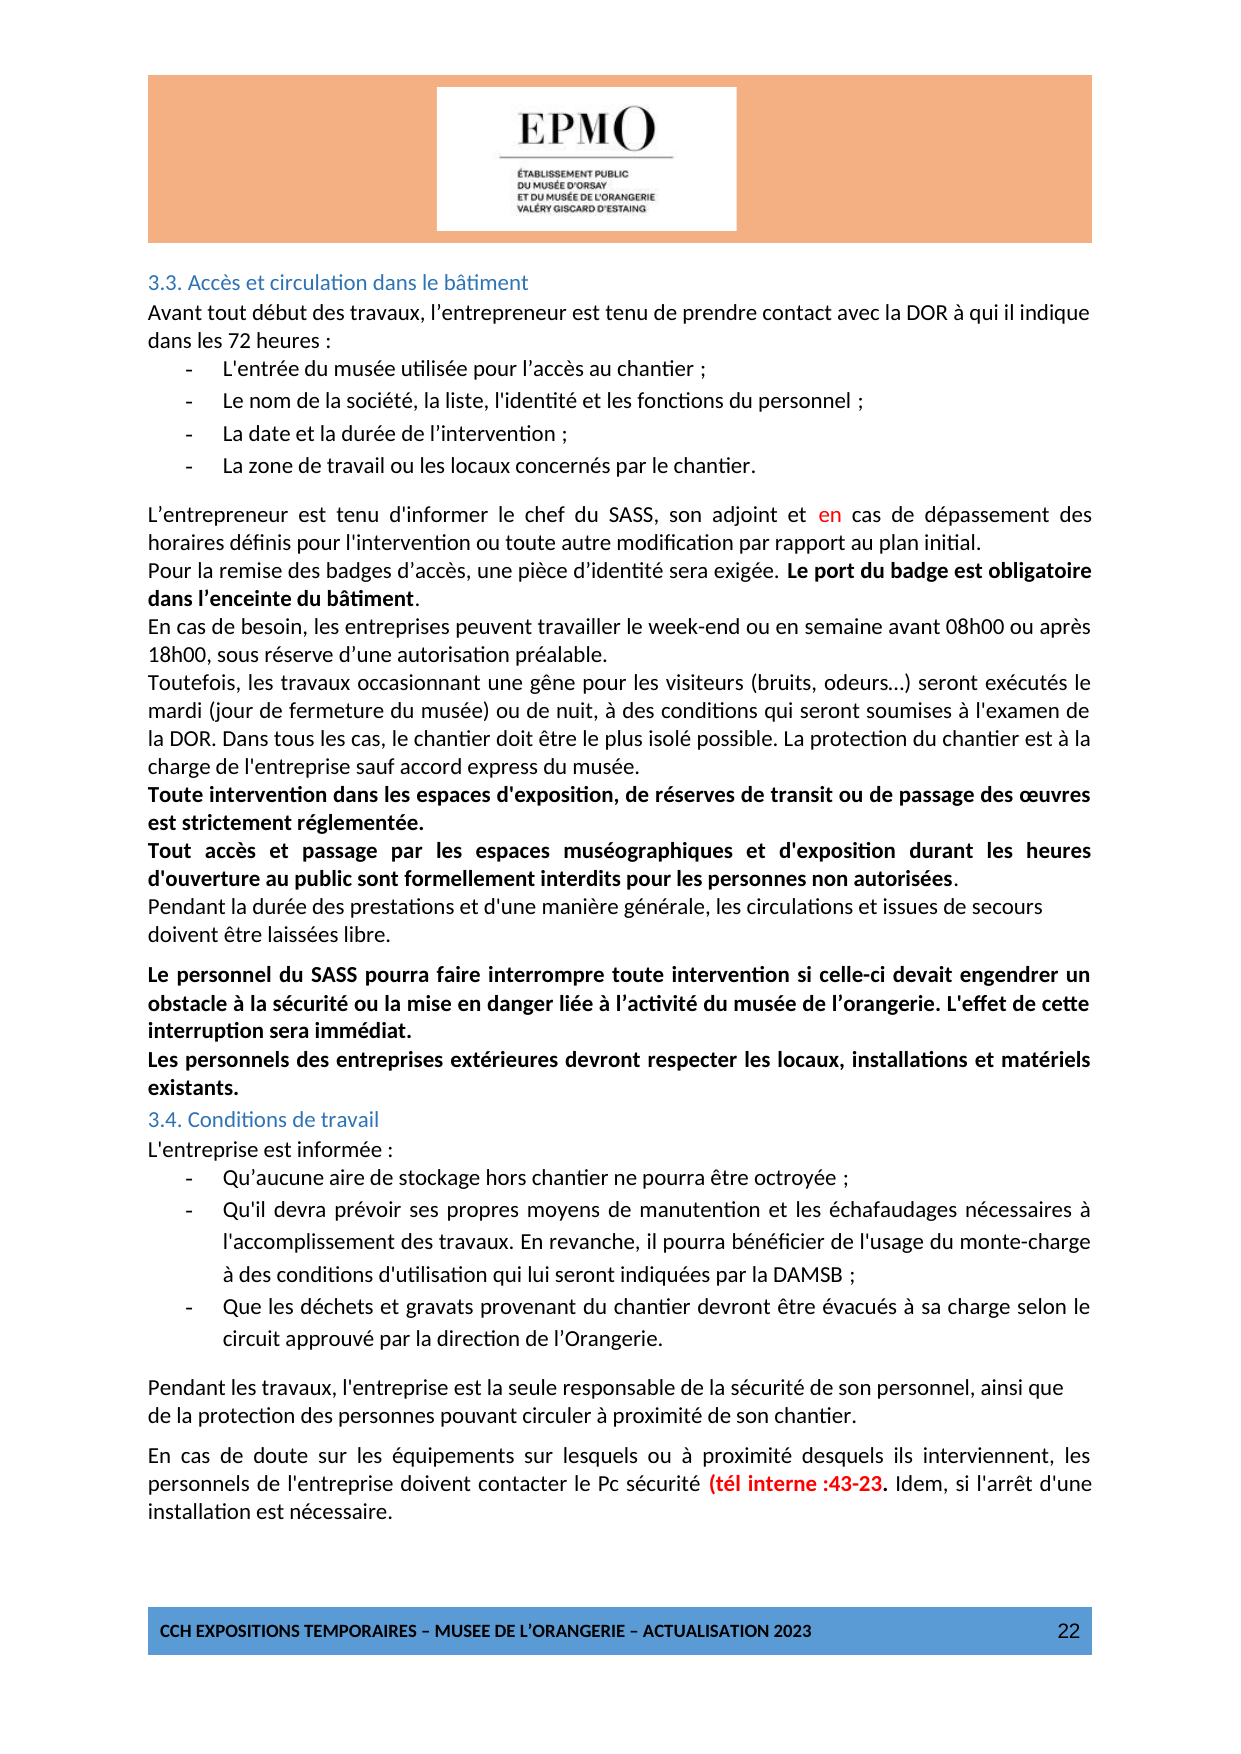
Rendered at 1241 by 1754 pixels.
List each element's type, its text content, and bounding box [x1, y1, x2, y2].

text En cas de doute sur les équipements sur lesquels ou à proximité desquels ils interviennent, les personnels de l'entreprise doivent contacter le Pc sécurité (tél interne :43-23. Idem, si l'arrêt d'une installation est nécessaire. [148, 1441, 1092, 1526]
text Toutefois, les travaux occasionnant une gêne pour les visiteurs (bruits, odeurs…) seront exécutés le mardi (jour de fermeture du musée) ou de nuit, à des conditions qui seront soumises à l'examen de la DOR. Dans tous les cas, le chantier doit être le plus isolé possible. La protection du chantier est à la charge de l'entreprise sauf accord express du musée. [148, 668, 1092, 780]
list Qu'il devra prévoir ses propres moyens de manutention et les échafaudages nécessaires à l'accomplissement des travaux. En revanche, il pourra bénéficier de l'usage du monte-charge à des conditions d'utilisation qui lui seront indiquées par la DAMSB ; [185, 1195, 1092, 1288]
subtitle 3.4. Conditions de travail [148, 1105, 1092, 1133]
list Que les déchets et gravats provenant du chantier devront être évacués à sa charge selon le circuit approuvé par la direction de l’Orangerie. [185, 1292, 1092, 1352]
list La date et la durée de l’intervention ; [185, 419, 1092, 447]
text Pendant la durée des prestations et d'une manière générale, les circulations et issues de secours doivent être laissées libre. [148, 892, 1092, 948]
subtitle 3.3. Accès et circulation dans le bâtiment [148, 268, 1092, 296]
text Les personnels des entreprises extérieures devront respecter les locaux, installations et matériels existants. [148, 1045, 1092, 1101]
list L'entrée du musée utilisée pour l’accès au chantier ; [185, 354, 1092, 382]
text L'entreprise est informée : [148, 1135, 1092, 1163]
text L’entrepreneur est tenu d'informer le chef du SASS, son adjoint et en cas de dépassement des horaires définis pour l'intervention ou toute autre modification par rapport au plan initial. [148, 500, 1092, 556]
picture [436, 87, 737, 231]
list Qu’aucune aire de stockage hors chantier ne pourra être octroyée ; [185, 1163, 1092, 1191]
text Tout accès et passage par les espaces muséographiques et d'exposition durant les heures d'ouverture au public sont formellement interdits pour les personnes non autorisées. [148, 836, 1092, 892]
text Toute intervention dans les espaces d'exposition, de réserves de transit ou de passage des œuvres est strictement réglementée. [148, 780, 1092, 836]
text Pour la remise des badges d’accès, une pièce d’identité sera exigée. Le port du badge est obligatoire dans l’enceinte du bâtiment. [148, 556, 1092, 612]
list La zone de travail ou les locaux concernés par le chantier. [185, 451, 1092, 479]
list Le nom de la société, la liste, l'identité et les fonctions du personnel ; [185, 387, 1092, 414]
text Pendant les travaux, l'entreprise est la seule responsable de la sécurité de son personnel, ainsi que de la protection des personnes pouvant circuler à proximité de son chantier. [148, 1373, 1092, 1429]
text En cas de besoin, les entreprises peuvent travailler le week-end ou en semaine avant 08h00 ou après 18h00, sous réserve d’une autorisation préalable. [148, 612, 1092, 668]
text Avant tout début des travaux, l’entrepreneur est tenu de prendre contact avec la DOR à qui il indique dans les 72 heures : [148, 298, 1092, 354]
text Le personnel du SASS pourra faire interrompre toute intervention si celle-ci devait engendrer un obstacle à la sécurité ou la mise en danger liée à l’activité du musée de l’orangerie. L'effet de cette interruption sera immédiat. [148, 961, 1092, 1045]
